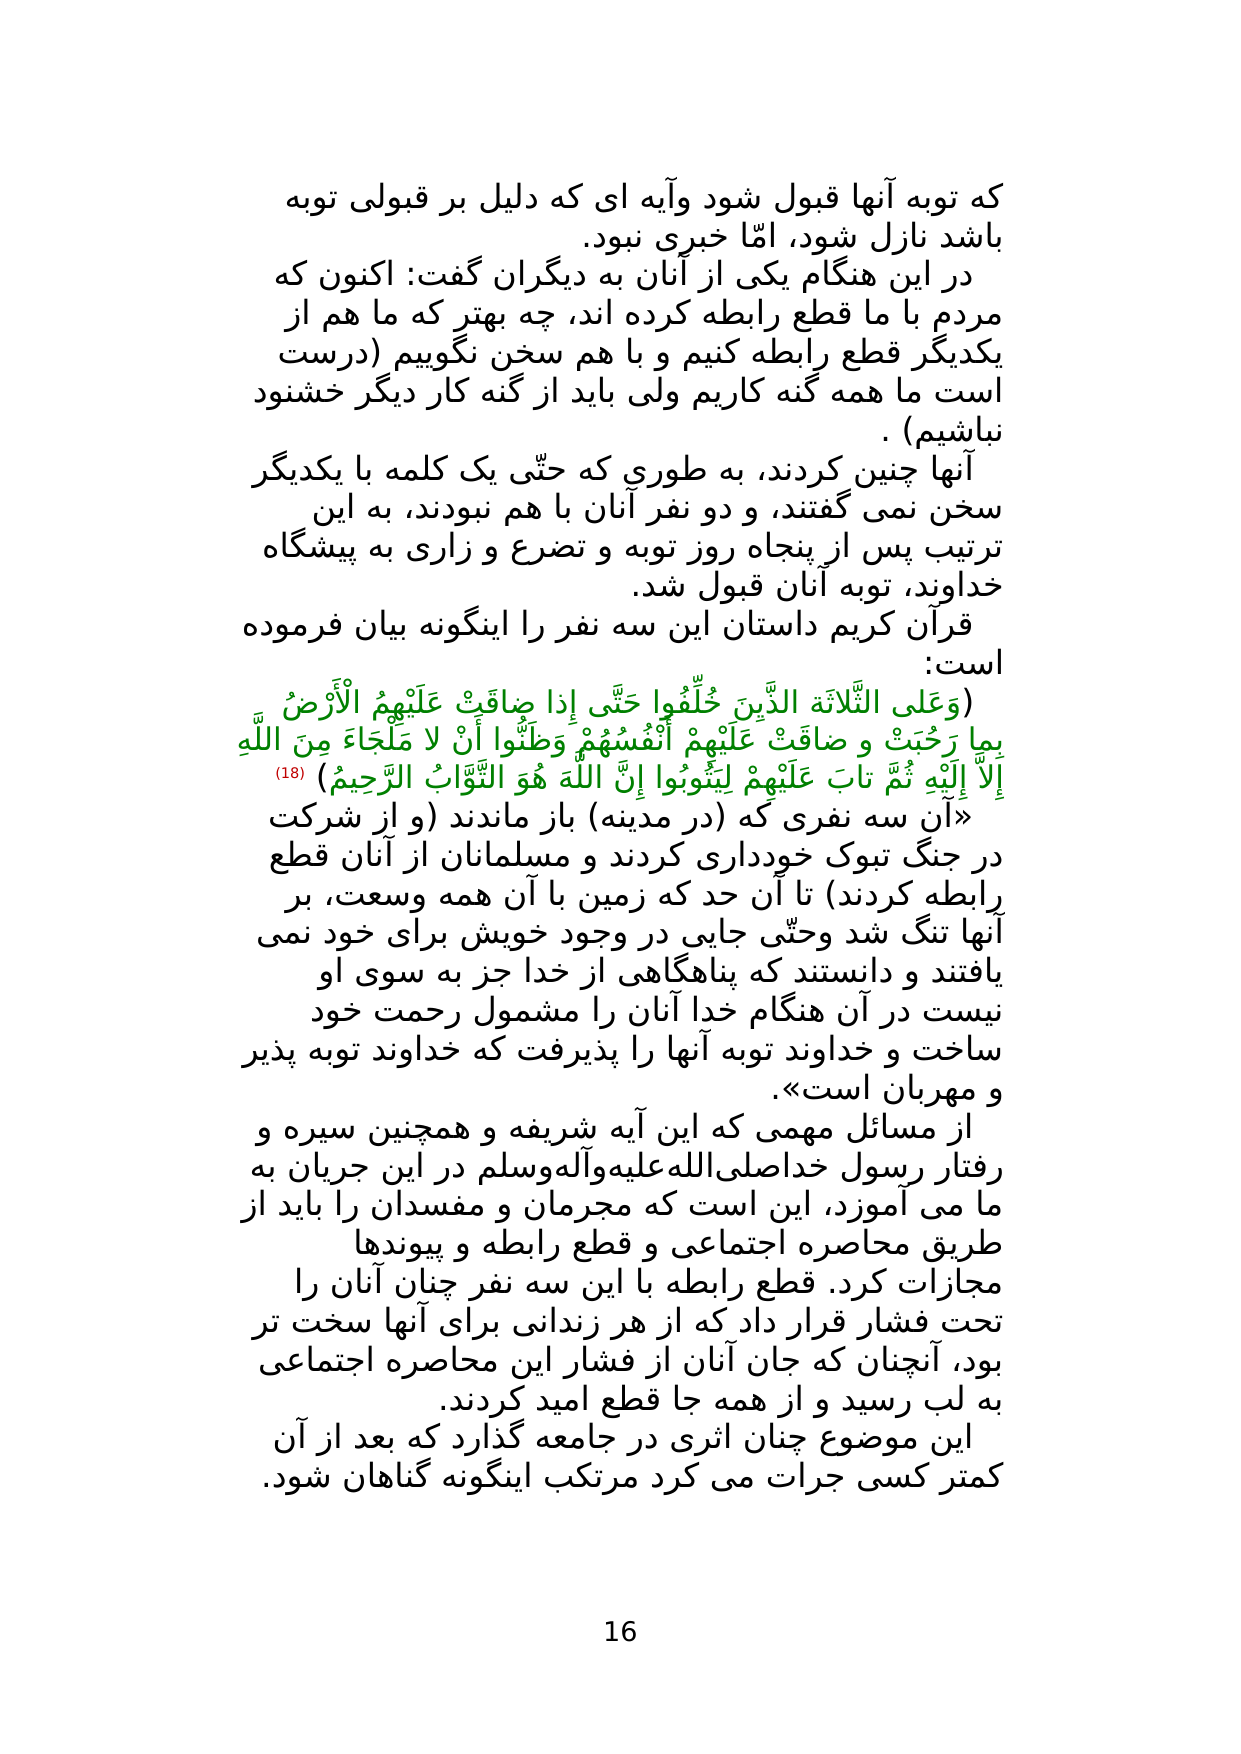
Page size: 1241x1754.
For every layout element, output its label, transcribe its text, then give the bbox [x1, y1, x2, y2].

text «آن سه نفری که (در مدینه) باز ماندند (و از شرکت در جنگ تبوک خودداری کردند و مسلمانان از آنان قطع رابطه کردند) تا آن حد که زمین با آن همه وسعت، بر آنها تنگ شد وحتّی جایی در وجود خویش برای خود نمی یافتند و دانستند که پناهگاهی از خدا جز به سوی او نیست در آن هنگام خدا آنان را مشمول رحمت خود ساخت و خداوند توبه آنها را پذیرفت که خداوند توبه پذیر و مهربان است». [236, 796, 1004, 1107]
text (وَعَلی الثَّلاثَة الذَّیِنَ خُلِّفُوا حَتَّی إِذا ضاقَتْ عَلَیْهِمُ الْأَرْضُ بِما رَحُبَتْ و ضاقَتْ عَلَیْهِمْ أَنْفُسُهُمْ وَظَنُّوا أَنْ لا مَلْجَاءَ مِنَ اللَّهِ إِلاَّ إِلَیْهِ ثُمَّ تابَ عَلَیْهِمْ لِیَتُوبُوا إِنَّ اللَّهَ هُوَ التَّوَّابُ الرَّحِیمُ) (18) [236, 682, 1004, 796]
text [236, 177, 1004, 255]
text این موضوع چنان اثری در جامعه گذارد که بعد از آن کمتر کسی جرات می کرد مرتکب اینگونه گناهان شود. [236, 1418, 1004, 1496]
text در این هنگام یکی از آنان به دیگران گفت: اکنون که مردم با ما قطع رابطه کرده اند، چه بهتر که ما هم از یکدیگر قطع رابطه کنیم و با هم سخن نگوییم (درست است ما همه گنه کاریم ولی باید از گنه کار دیگر خشنود نباشیم) . [236, 255, 1004, 449]
text آنها چنین کردند، به طوری که حتّی یک کلمه با یکدیگر سخن نمی گفتند، و دو نفر آنان با هم نبودند، به این ترتیب پس از پنجاه روز توبه و تضرع و زاری به پیشگاه خداوند، توبه آنان قبول شد. [236, 449, 1004, 604]
text قرآن کریم داستان این سه نفر را اینگونه بیان فرموده است: [236, 604, 1004, 682]
text از مسائل مهمی که این آیه شریفه و همچنین سیره و رفتار رسول خداصلى‌الله‌عليه‌وآله‌وسلم در این جریان به ما می آموزد، این است که مجرمان و مفسدان را باید از طریق محاصره اجتماعی و قطع رابطه و پیوندها مجازات کرد. قطع رابطه با این سه نفر چنان آنان را تحت فشار قرار داد که از هر زندانی برای آنها سخت تر بود، آنچنان که جان آنان از فشار این محاصره اجتماعی به لب رسید و از همه جا قطع امید کردند. [236, 1107, 1004, 1418]
